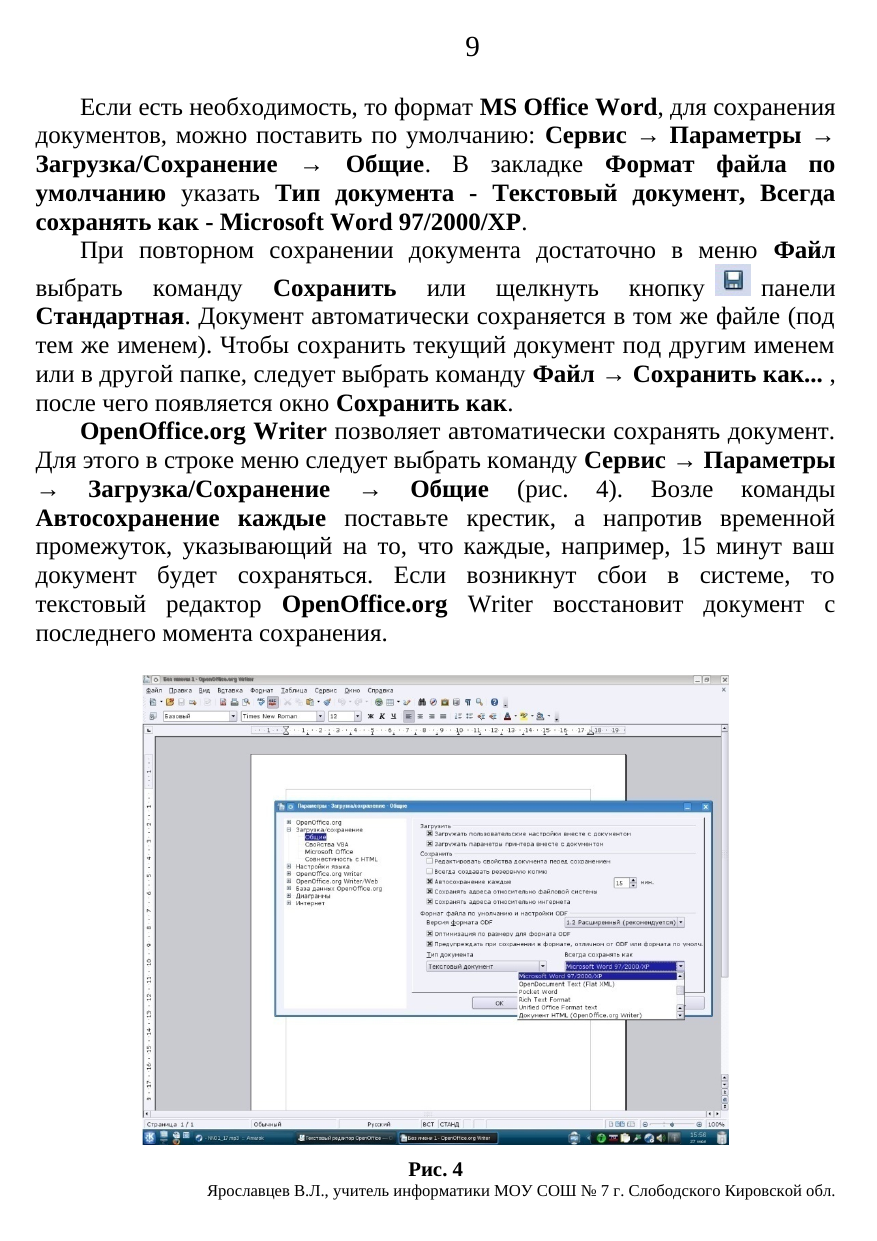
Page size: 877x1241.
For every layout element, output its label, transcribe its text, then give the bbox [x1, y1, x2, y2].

text Если есть необходимость, то формат MS Office Word, для сохранения документов, можно поставить по умолчанию: Сервис → Параметры → Загрузка/Сохранение → Общие. В закладке Формат файла по умолчанию указать Тип документа - Текстовый документ, Всегда сохранять как - Microsoft Word 97/2000/XP. [35, 92, 836, 236]
text Рис. 4 [35, 1157, 836, 1181]
picture [142, 675, 729, 1145]
text При повторном сохранении документа достаточно в меню Файл выбрать команду Сохранить или щелкнуть кнопку панели Стандартная. Документ автоматически сохраняется в том же файле (под тем же именем). Чтобы сохранить текущий документ под другим именем или в другой папке, следует выбрать команду Файл → Сохранить как... , после чего появляется окно Сохранить как. [35, 236, 836, 416]
text OpenOffice.org Writer позволяет автоматически сохранять документ. Для этого в строке меню следует выбрать команду Сервис → Параметры → Загрузка/Сохранение → Общие (рис. 4). Возле команды Автосохранение каждые поставьте крестик, а напротив временной промежуток, указывающий на то, что каждые, например, 15 минут ваш документ будет сохраняться. Если возникнут сбои в системе, то текстовый редактор OpenOffice.org Writer восстановит документ с последнего момента сохранения. [35, 416, 836, 646]
picture [715, 264, 751, 296]
